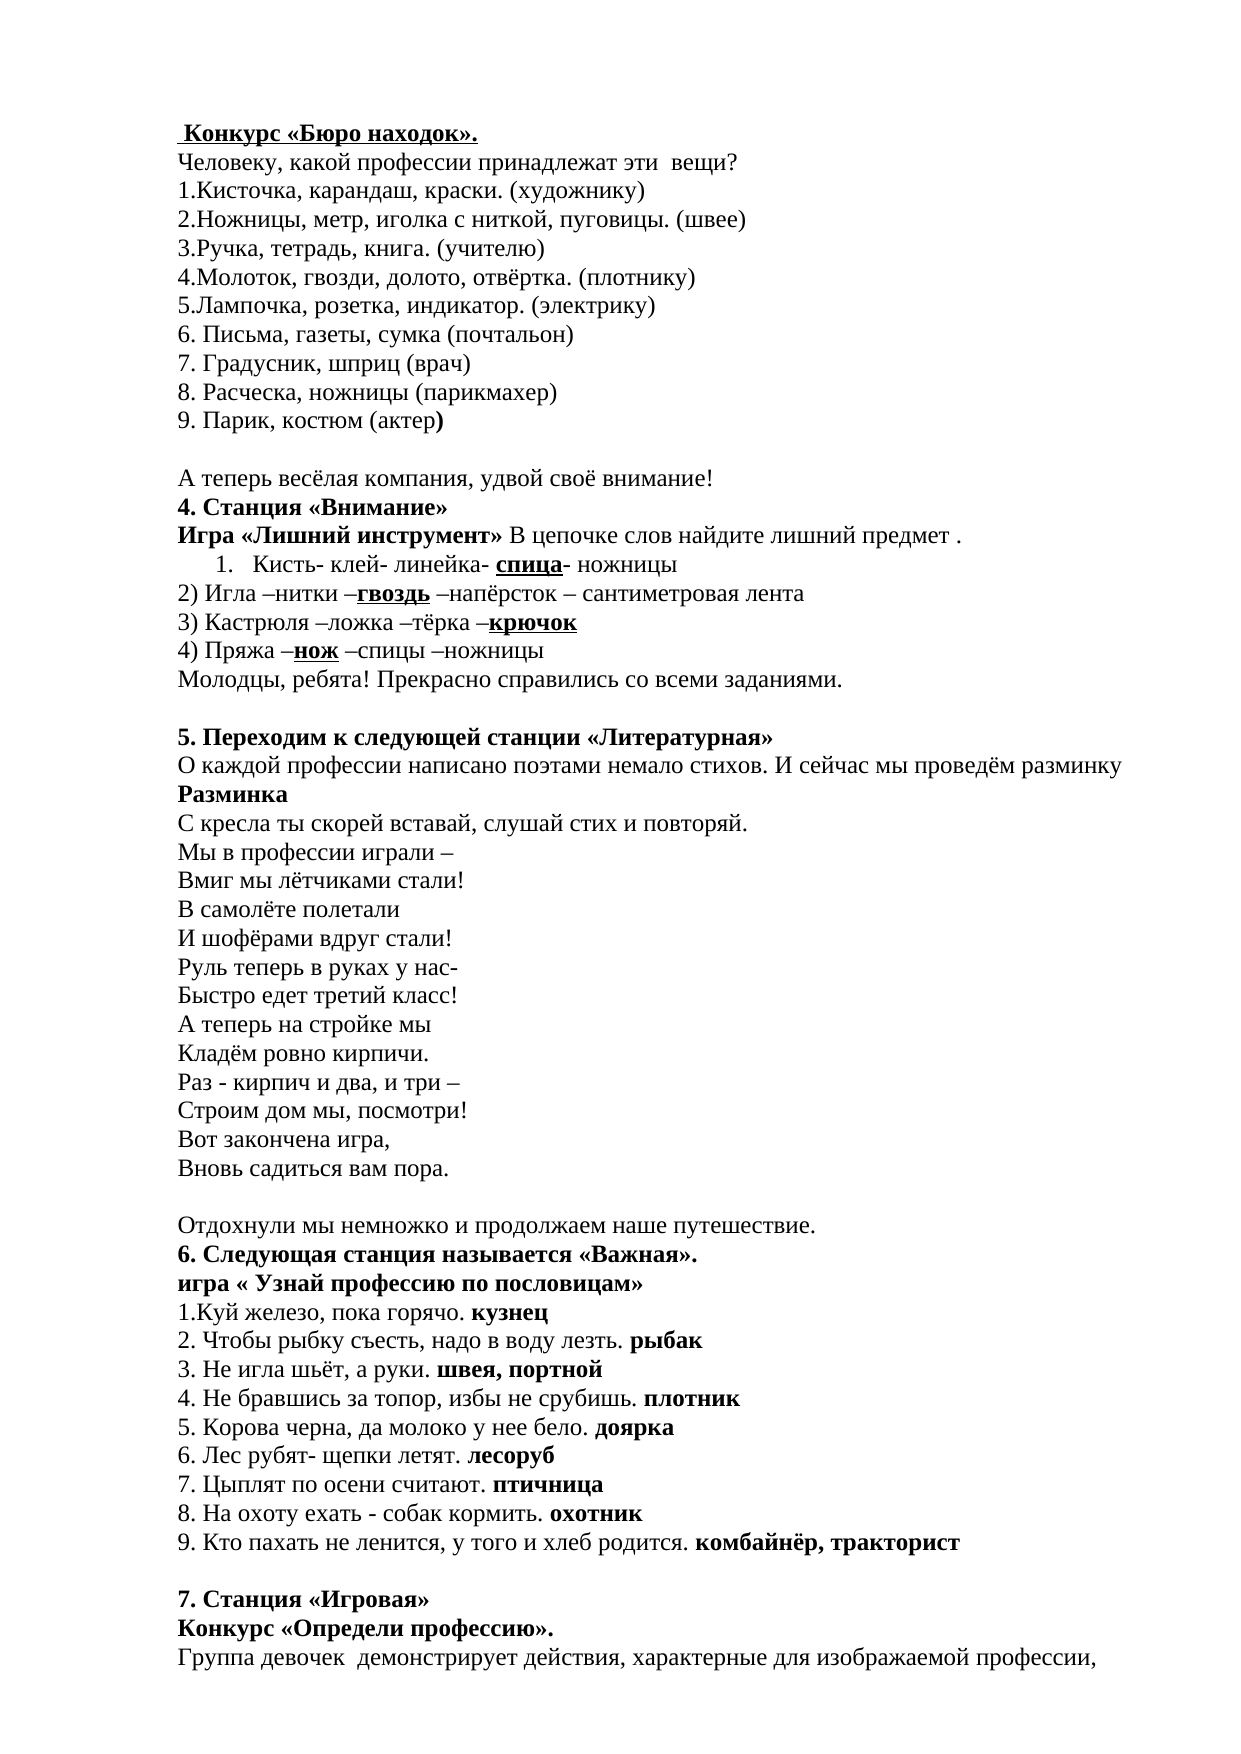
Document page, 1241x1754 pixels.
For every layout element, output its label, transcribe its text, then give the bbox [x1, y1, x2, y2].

text А теперь весёлая компания, удвой своё внимание! [177, 463, 1152, 492]
text 4. Станция «Внимание» [177, 492, 1152, 521]
text 8. Расческа, ножницы (парикмахер) [177, 377, 1152, 406]
text А теперь на стройке мы [177, 1009, 1152, 1038]
text 9. Парик, костюм (актер) [177, 406, 1152, 434]
text Мы в профессии играли – [177, 837, 1152, 866]
text 4) Пряжа –нож –спицы –ножницы [177, 636, 1152, 664]
text Вновь садиться вам пора. [177, 1153, 1152, 1182]
text Человеку, какой профессии принадлежат эти вещи? [177, 147, 1152, 176]
text 7. Станция «Игровая» [177, 1584, 1152, 1613]
text Игра «Лишний инструмент» В цепочке слов найдите лишний предмет . [177, 521, 1152, 549]
text Руль теперь в руках у нас- [177, 952, 1152, 981]
text Конкурс «Бюро находок». [177, 118, 1152, 147]
text 6. Следующая станция называется «Важная». [177, 1239, 1152, 1268]
text Быстро едет третий класс! [177, 981, 1152, 1009]
text 2) Игла –нитки –гвоздь –напёрсток – сантиметровая лента [177, 578, 1152, 607]
text Вот закончена игра, [177, 1124, 1152, 1153]
text И шофёрами вдруг стали! [177, 923, 1152, 952]
text 2.Ножницы, метр, иголка с ниткой, пуговицы. (швее) [177, 204, 1152, 233]
text 5.Лампочка, розетка, индикатор. (электрику) [177, 291, 1152, 319]
text Раз - кирпич и два, и три – [177, 1067, 1152, 1096]
text С кресла ты скорей вставай, слушай стих и повторяй. [177, 808, 1152, 837]
text О каждой профессии написано поэтами немало стихов. И сейчас мы проведём разминку [177, 751, 1152, 779]
text 1.Кисточка, карандаш, краски. (художнику) [177, 176, 1152, 204]
text 3.Ручка, тетрадь, книга. (учителю) [177, 233, 1152, 262]
text Молодцы, ребята! Прекрасно справились со всеми заданиями. [177, 664, 1152, 693]
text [177, 1613, 1152, 1671]
text Отдохнули мы немножко и продолжаем наше путешествие. [177, 1211, 1152, 1239]
text Строим дом мы, посмотри! [177, 1096, 1152, 1124]
text Вмиг мы лётчиками стали! [177, 866, 1152, 894]
text В самолёте полетали [177, 894, 1152, 923]
text 5. Переходим к следующей станции «Литературная» [177, 722, 1152, 751]
text игра « Узнай профессию по пословицам» 1.Куй железо, пока горячо. кузнец 2. Чтобы рыбку съесть, надо в воду лезть. рыбак 3. Не игла шьёт, а руки. швея, портной 4. Не бравшись за топор, избы не срубишь. плотник 5. Корова черна, да молоко у нее бело. доярка 6. Лес рубят- щепки летят. лесоруб 7. Цыплят по осени считают. птичница 8. На охоту ехать - собак кормить. охотник 9. Кто пахать не ленится, у того и хлеб родится. комбайнёр, тракторист [177, 1268, 1152, 1584]
text 6. Письма, газеты, сумка (почтальон) [177, 319, 1152, 348]
text 3) Кастрюля –ложка –тёрка –крючок [177, 607, 1152, 636]
text 7. Градусник, шприц (врач) [177, 348, 1152, 377]
text Кладём ровно кирпичи. [177, 1038, 1152, 1067]
list Кисть- клей- линейка- спица- ножницы [215, 549, 1152, 578]
text Разминка [177, 779, 1152, 808]
text 4.Молоток, гвозди, долото, отвёртка. (плотнику) [177, 262, 1152, 291]
